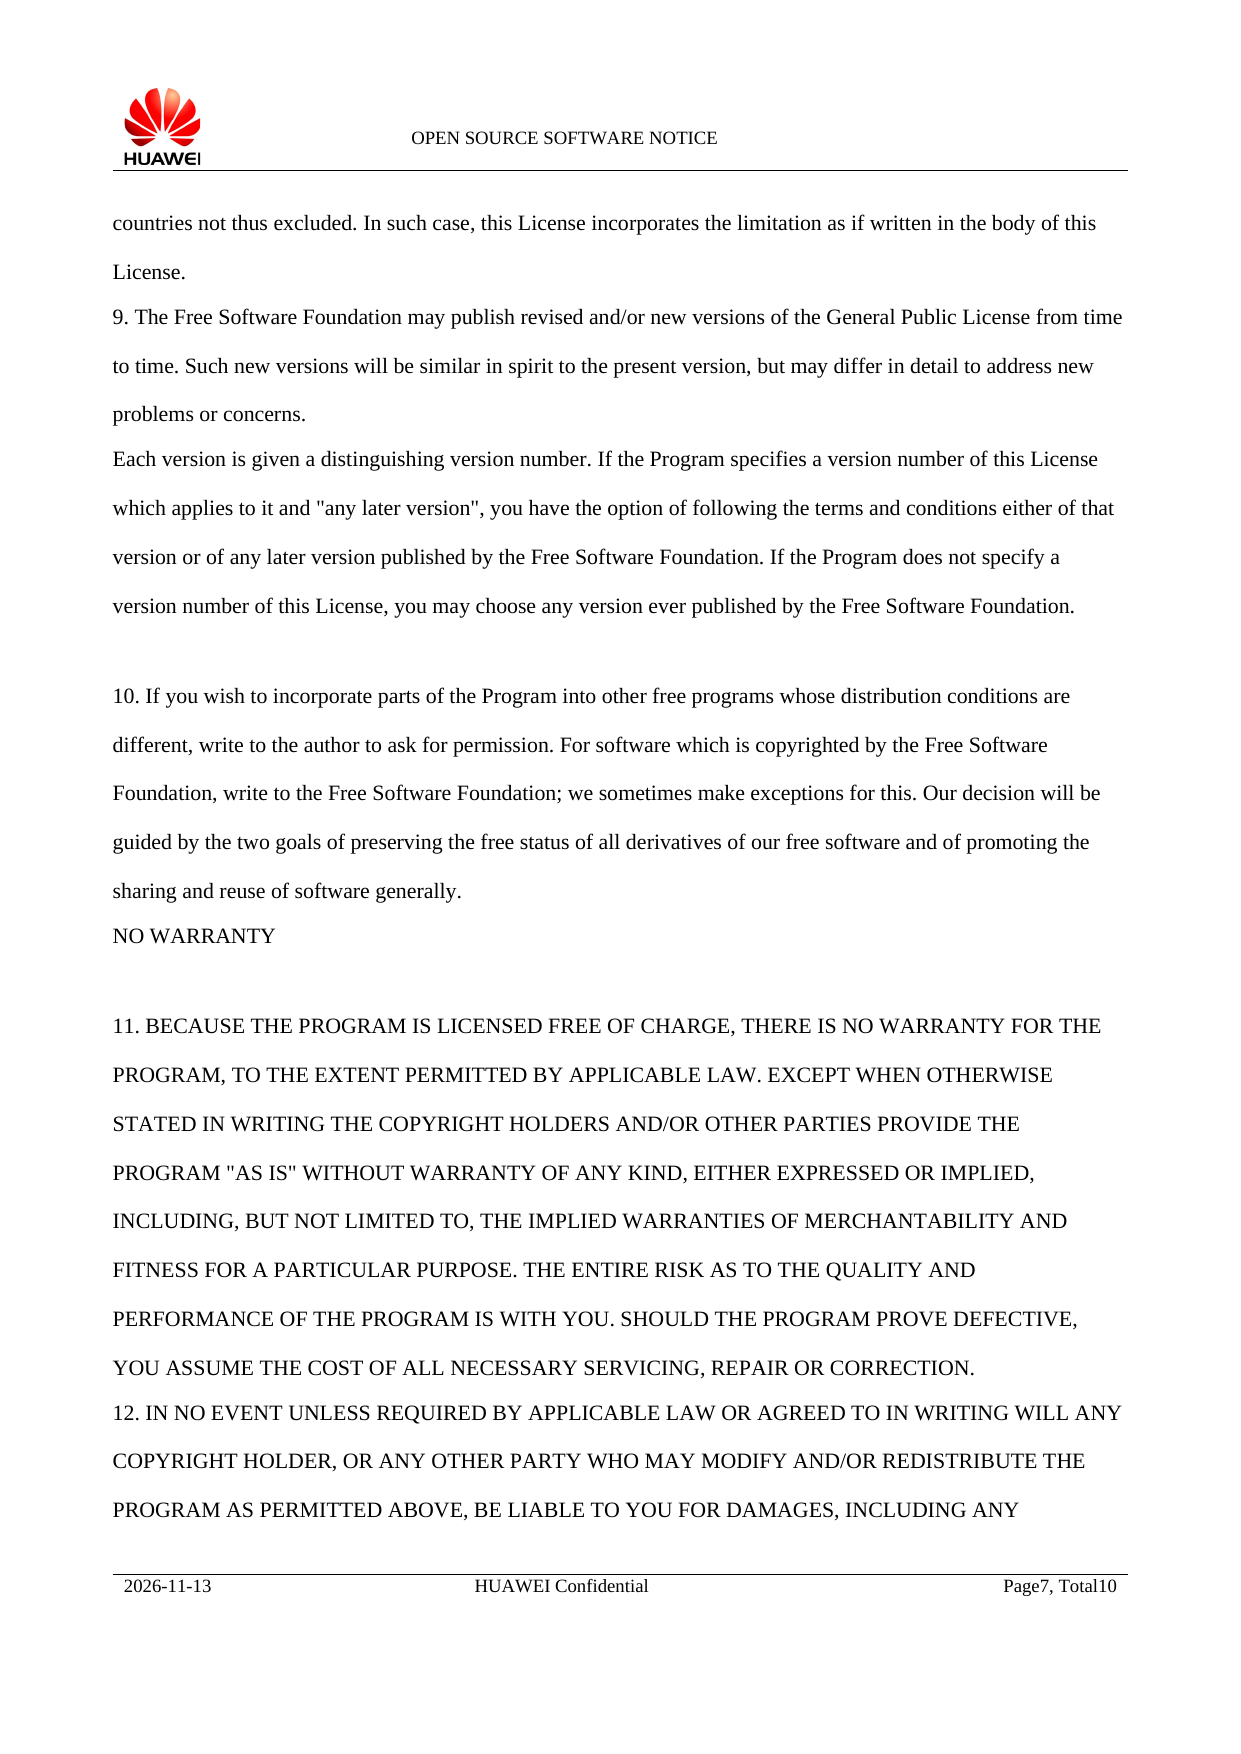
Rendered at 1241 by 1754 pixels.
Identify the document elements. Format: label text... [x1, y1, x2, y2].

text 10. If you wish to incorporate parts of the Program into other free programs whose distribution conditions are different, write to the author to ask for permission. For software which is copyrighted by the Free Software Foundation, write to the Free Software Foundation; we sometimes make exceptions for this. Our decision will be guided by the two goals of preserving the free status of all derivatives of our free software and of promoting the sharing and reuse of software generally. [112, 679, 1128, 907]
text NO WARRANTY [112, 919, 1128, 952]
text 11. BECAUSE THE PROGRAM IS LICENSED FREE OF CHARGE, THERE IS NO WARRANTY FOR THE PROGRAM, TO THE EXTENT PERMITTED BY APPLICABLE LAW. EXCEPT WHEN OTHERWISE STATED IN WRITING THE COPYRIGHT HOLDERS AND/OR OTHER PARTIES PROVIDE THE PROGRAM "AS IS" WITHOUT WARRANTY OF ANY KIND, EITHER EXPRESSED OR IMPLIED, INCLUDING, BUT NOT LIMITED TO, THE IMPLIED WARRANTIES OF MERCHANTABILITY AND FITNESS FOR A PARTICULAR PURPOSE. THE ENTIRE RISK AS TO THE QUALITY AND PERFORMANCE OF THE PROGRAM IS WITH YOU. SHOULD THE PROGRAM PROVE DEFECTIVE, YOU ASSUME THE COST OF ALL NECESSARY SERVICING, REPAIR OR CORRECTION. [112, 1009, 1128, 1383]
text 9. The Free Software Foundation may publish revised and/or new versions of the General Public License from time to time. Such new versions will be similar in spirit to the present version, but may differ in detail to address new problems or concerns. [112, 300, 1128, 430]
text Each version is given a distinguishing version number. If the Program specifies a version number of this License which applies to it and "any later version", you have the option of following the terms and conditions either of that version or of any later version published by the Free Software Foundation. If the Program does not specify a version number of this License, you may choose any version ever published by the Free Software Foundation. [112, 443, 1128, 622]
picture [124, 88, 201, 165]
